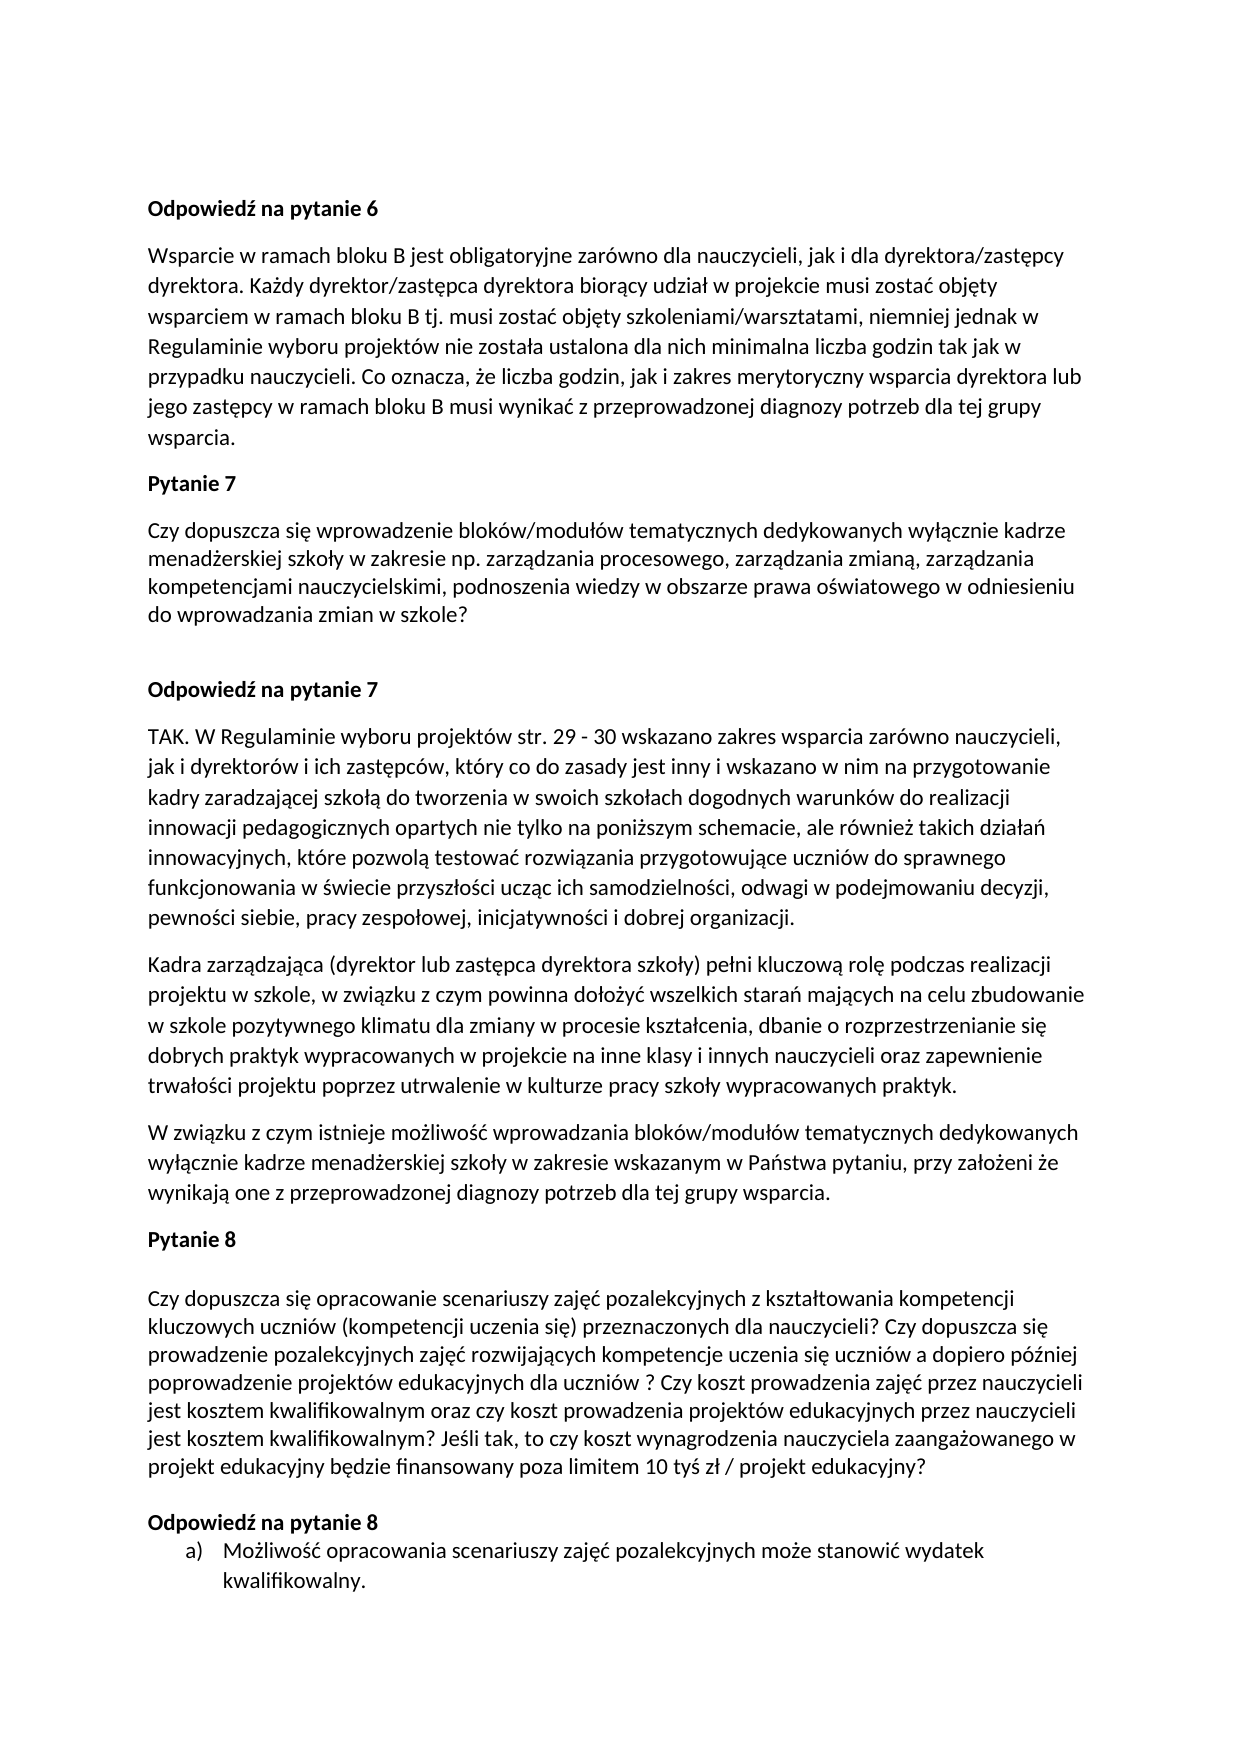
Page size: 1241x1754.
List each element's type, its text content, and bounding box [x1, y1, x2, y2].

text Pytanie 7 [148, 469, 1093, 497]
text Czy dopuszcza się wprowadzenie bloków/modułów tematycznych dedykowanych wyłącznie kadrze menadżerskiej szkoły w zakresie np. zarządzania procesowego, zarządzania zmianą, zarządzania kompetencjami nauczycielskimi, podnoszenia wiedzy w obszarze prawa oświatowego w odniesieniu do wprowadzania zmian w szkole? [148, 516, 1093, 628]
text Odpowiedź na pytanie 6 [148, 194, 1093, 222]
text Odpowiedź na pytanie 7 [148, 675, 1093, 703]
text Kadra zarządzająca (dyrektor lub zastępca dyrektora szkoły) pełni kluczową rolę podczas realizacji projektu w szkole, w związku z czym powinna dołożyć wszelkich starań mających na celu zbudowanie w szkole pozytywnego klimatu dla zmiany w procesie kształcenia, dbanie o rozprzestrzenianie się dobrych praktyk wypracowanych w projekcie na inne klasy i innych nauczycieli oraz zapewnienie trwałości projektu poprzez utrwalenie w kulturze pracy szkoły wypracowanych praktyk. [148, 950, 1093, 1099]
text Pytanie 8 [148, 1225, 1093, 1253]
list Możliwość opracowania scenariuszy zajęć pozalekcyjnych może stanowić wydatek kwalifikowalny. [185, 1536, 1093, 1594]
text TAK. W Regulaminie wyboru projektów str. 29 - 30 wskazano zakres wsparcia zarówno nauczycieli, jak i dyrektorów i ich zastępców, który co do zasady jest inny i wskazano w nim na przygotowanie kadry zaradzającej szkołą do tworzenia w swoich szkołach dogodnych warunków do realizacji innowacji pedagogicznych opartych nie tylko na poniższym schemacie, ale również takich działań innowacyjnych, które pozwolą testować rozwiązania przygotowujące uczniów do sprawnego funkcjonowania w świecie przyszłości ucząc ich samodzielności, odwagi w podejmowaniu decyzji, pewności siebie, pracy zespołowej, inicjatywności i dobrej organizacji. [148, 722, 1093, 931]
text Czy dopuszcza się opracowanie scenariuszy zajęć pozalekcyjnych z kształtowania kompetencji kluczowych uczniów (kompetencji uczenia się) przeznaczonych dla nauczycieli? Czy dopuszcza się prowadzenie pozalekcyjnych zajęć rozwijających kompetencje uczenia się uczniów a dopiero później poprowadzenie projektów edukacyjnych dla uczniów ? Czy koszt prowadzenia zajęć przez nauczycieli jest kosztem kwalifikowalnym oraz czy koszt prowadzenia projektów edukacyjnych przez nauczycieli jest kosztem kwalifikowalnym? Jeśli tak, to czy koszt wynagrodzenia nauczyciela zaangażowanego w projekt edukacyjny będzie finansowany poza limitem 10 tyś zł / projekt edukacyjny? [148, 1284, 1093, 1480]
text W związku z czym istnieje możliwość wprowadzania bloków/modułów tematycznych dedykowanych wyłącznie kadrze menadżerskiej szkoły w zakresie wskazanym w Państwa pytaniu, przy założeni że wynikają one z przeprowadzonej diagnozy potrzeb dla tej grupy wsparcia. [148, 1118, 1093, 1206]
text Wsparcie w ramach bloku B jest obligatoryjne zarówno dla nauczycieli, jak i dla dyrektora/zastępcy dyrektora. Każdy dyrektor/zastępca dyrektora biorący udział w projekcie musi zostać objęty wsparciem w ramach bloku B tj. musi zostać objęty szkoleniami/warsztatami, niemniej jednak w Regulaminie wyboru projektów nie została ustalona dla nich minimalna liczba godzin tak jak w przypadku nauczycieli. Co oznacza, że liczba godzin, jak i zakres merytoryczny wsparcia dyrektora lub jego zastępcy w ramach bloku B musi wynikać z przeprowadzonej diagnozy potrzeb dla tej grupy wsparcia. [148, 241, 1093, 451]
text Odpowiedź na pytanie 8 [148, 1508, 1093, 1536]
